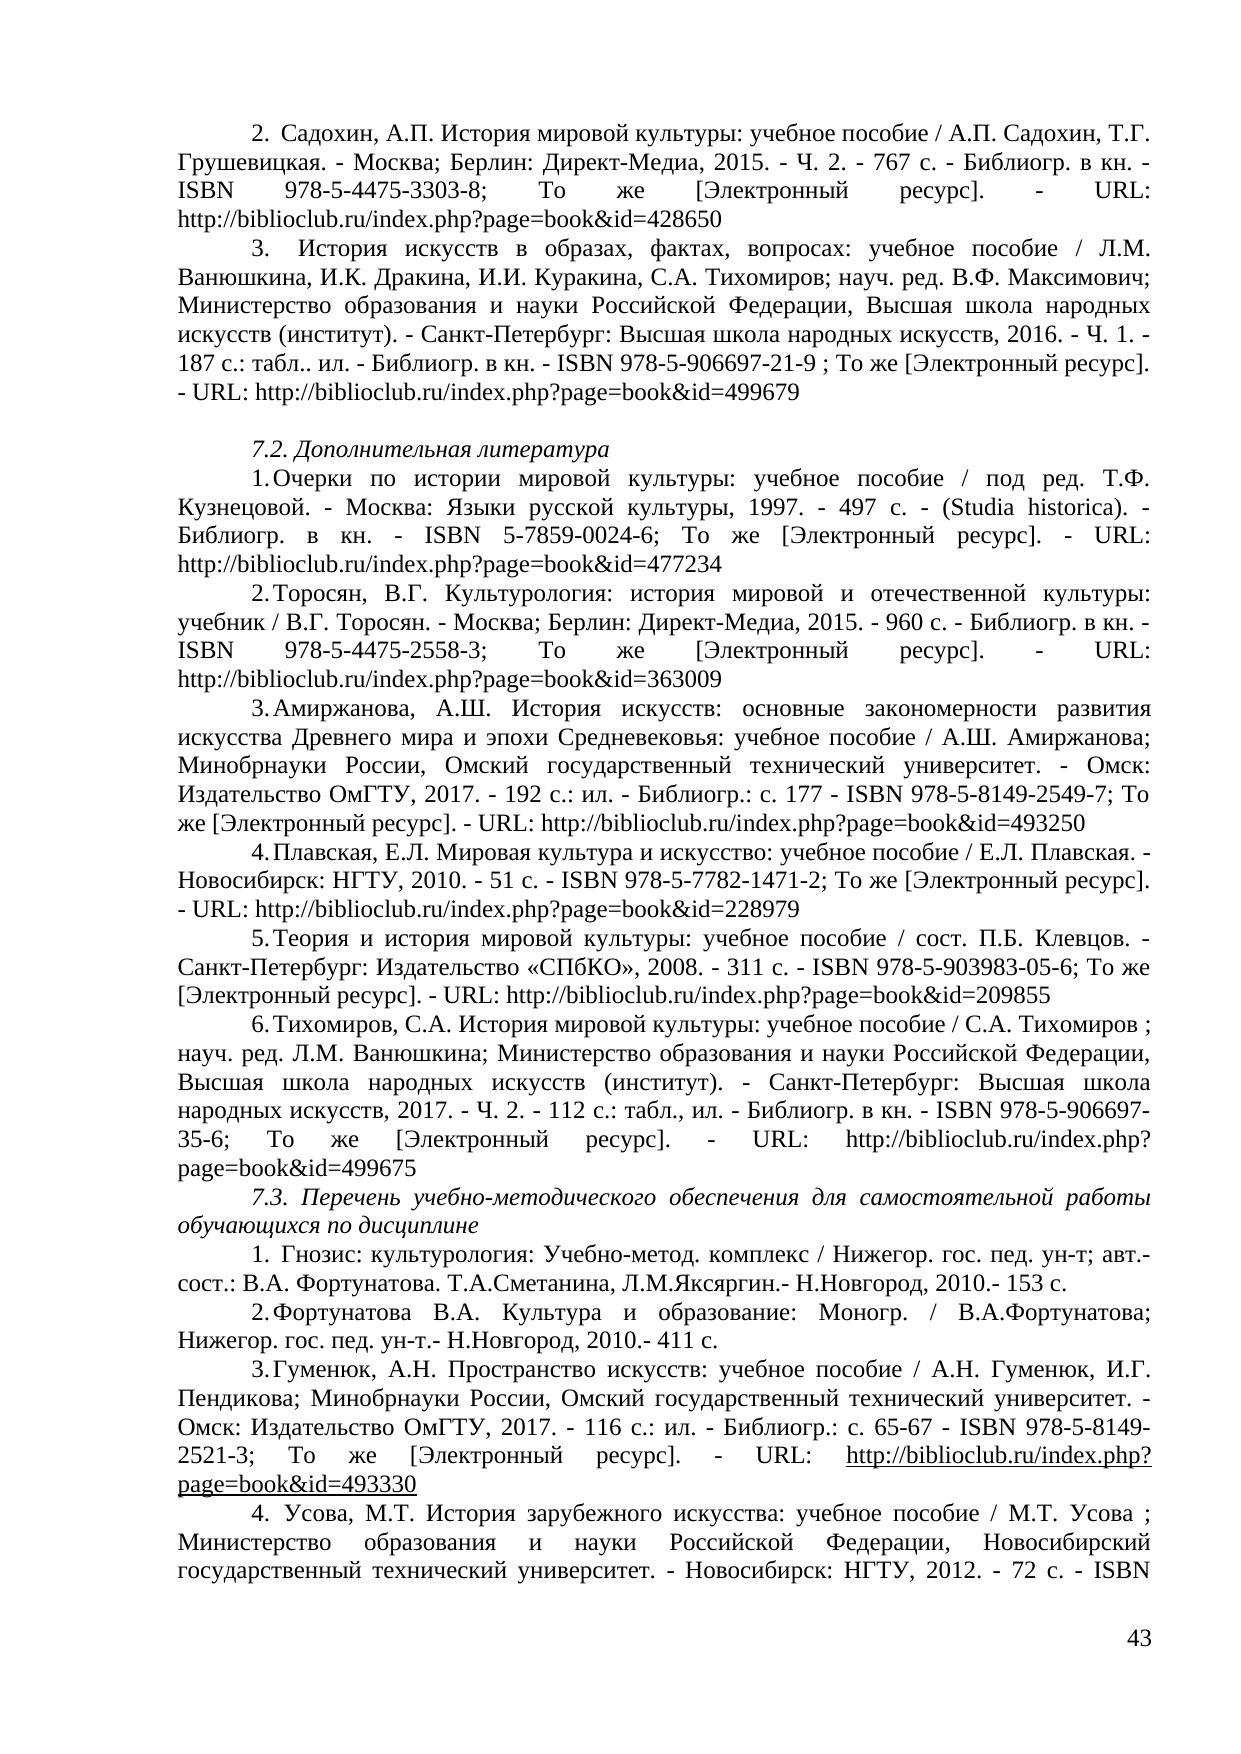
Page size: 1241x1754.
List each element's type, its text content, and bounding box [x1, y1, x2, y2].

list Очерки по истории мировой культуры: учебное пособие / под ред. Т.Ф. Кузнецовой. - Москва: Языки русской культуры, 1997. - 497 с. - (Studia historica). - Библиогр. в кн. - ISBN 5-7859-0024-6; То же [Электронный ресурс]. - URL: http://biblioclub.ru/index.php?page=book&id=477234 [177, 463, 1152, 578]
list Амиржанова, А.Ш. История искусств: основные закономерности развития искусства Древнего мира и эпохи Средневековья: учебное пособие / А.Ш. Амиржанова; Минобрнауки России, Омский государственный технический университет. - Омск: Издательство ОмГТУ, 2017. - 192 с.: ил. - Библиогр.: с. 177 - ISBN 978-5-8149-2549-7; То же [Электронный ресурс]. - URL: http://biblioclub.ru/index.php?page=book&id=493250 [177, 693, 1152, 837]
list Гуменюк, А.Н. Пространство искусств: учебное пособие / А.Н. Гуменюк, И.Г. Пендикова; Минобрнауки России, Омский государственный технический университет. - Омск: Издательство ОмГТУ, 2017. - 116 с.: ил. - Библиогр.: с. 65-67 - ISBN 978-5-8149-2521-3; То же [Электронный ресурс]. - URL: http://biblioclub.ru/index.php?page=book&id=493330 [177, 1354, 1152, 1498]
list Торосян, В.Г. Культурология: история мировой и отечественной культуры: учебник / В.Г. Торосян. - Москва; Берлин: Директ-Медиа, 2015. - 960 с. - Библиогр. в кн. - ISBN 978-5-4475-2558-3; То же [Электронный ресурс]. - URL: http://biblioclub.ru/index.php?page=book&id=363009 [177, 578, 1152, 693]
list Теория и история мировой культуры: учебное пособие / сост. П.Б. Клевцов. - Санкт-Петербург: Издательство «СПбКО», 2008. - 311 с. - ISBN 978-5-903983-05-6; То же [Электронный ресурс]. - URL: http://biblioclub.ru/index.php?page=book&id=209855 [177, 923, 1152, 1009]
list Гнозис: культурология: Учебно-метод. комплекс / Нижегор. гос. пед. ун-т; авт.-сост.: В.А. Фортунатова. Т.А.Сметанина, Л.М.Яксяргин.- Н.Новгород, 2010.- 153 с. [177, 1239, 1152, 1297]
list Садохин, А.П. История мировой культуры: учебное пособие / А.П. Садохин, Т.Г. Грушевицкая. - Москва; Берлин: Директ-Медиа, 2015. - Ч. 2. - 767 с. - Библиогр. в кн. - ISBN 978-5-4475-3303-8; То же [Электронный ресурс]. - URL: http://biblioclub.ru/index.php?page=book&id=428650 [177, 118, 1152, 233]
list Фортунатова В.А. Культура и образование: Моногр. / В.А.Фортунатова; Нижегор. гос. пед. ун-т.- Н.Новгород, 2010.- 411 с. [177, 1297, 1152, 1354]
text 7.2. Дополнительная литература [177, 434, 1152, 463]
list Тихомиров, С.А. История мировой культуры: учебное пособие / С.А. Тихомиров ; науч. ред. Л.М. Ванюшкина; Министерство образования и науки Российской Федерации, Высшая школа народных искусств (институт). - Санкт-Петербург: Высшая школа народных искусств, 2017. - Ч. 2. - 112 с.: табл., ил. - Библиогр. в кн. - ISBN 978-5-906697-35-6; То же [Электронный ресурс]. - URL: http://biblioclub.ru/index.php?page=book&id=499675 [177, 1009, 1152, 1182]
text 7.3. Перечень учебно-методического обеспечения для самостоятельной работы обучающихся по дисциплине [177, 1182, 1152, 1239]
list История искусств в образах, фактах, вопросах: учебное пособие / Л.М. Ванюшкина, И.К. Дракина, И.И. Куракина, С.А. Тихомиров; науч. ред. В.Ф. Максимович; Министерство образования и науки Российской Федерации, Высшая школа народных искусств (институт). - Санкт-Петербург: Высшая школа народных искусств, 2016. - Ч. 1. - 187 с.: табл.. ил. - Библиогр. в кн. - ISBN 978-5-906697-21-9 ; То же [Электронный ресурс]. - URL: http://biblioclub.ru/index.php?page=book&id=499679 [177, 233, 1152, 406]
list Плавская, Е.Л. Мировая культура и искусство: учебное пособие / Е.Л. Плавская. - Новосибирск: НГТУ, 2010. - 51 с. - ISBN 978-5-7782-1471-2; То же [Электронный ресурс]. - URL: http://biblioclub.ru/index.php?page=book&id=228979 [177, 837, 1152, 923]
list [177, 1498, 1152, 1584]
